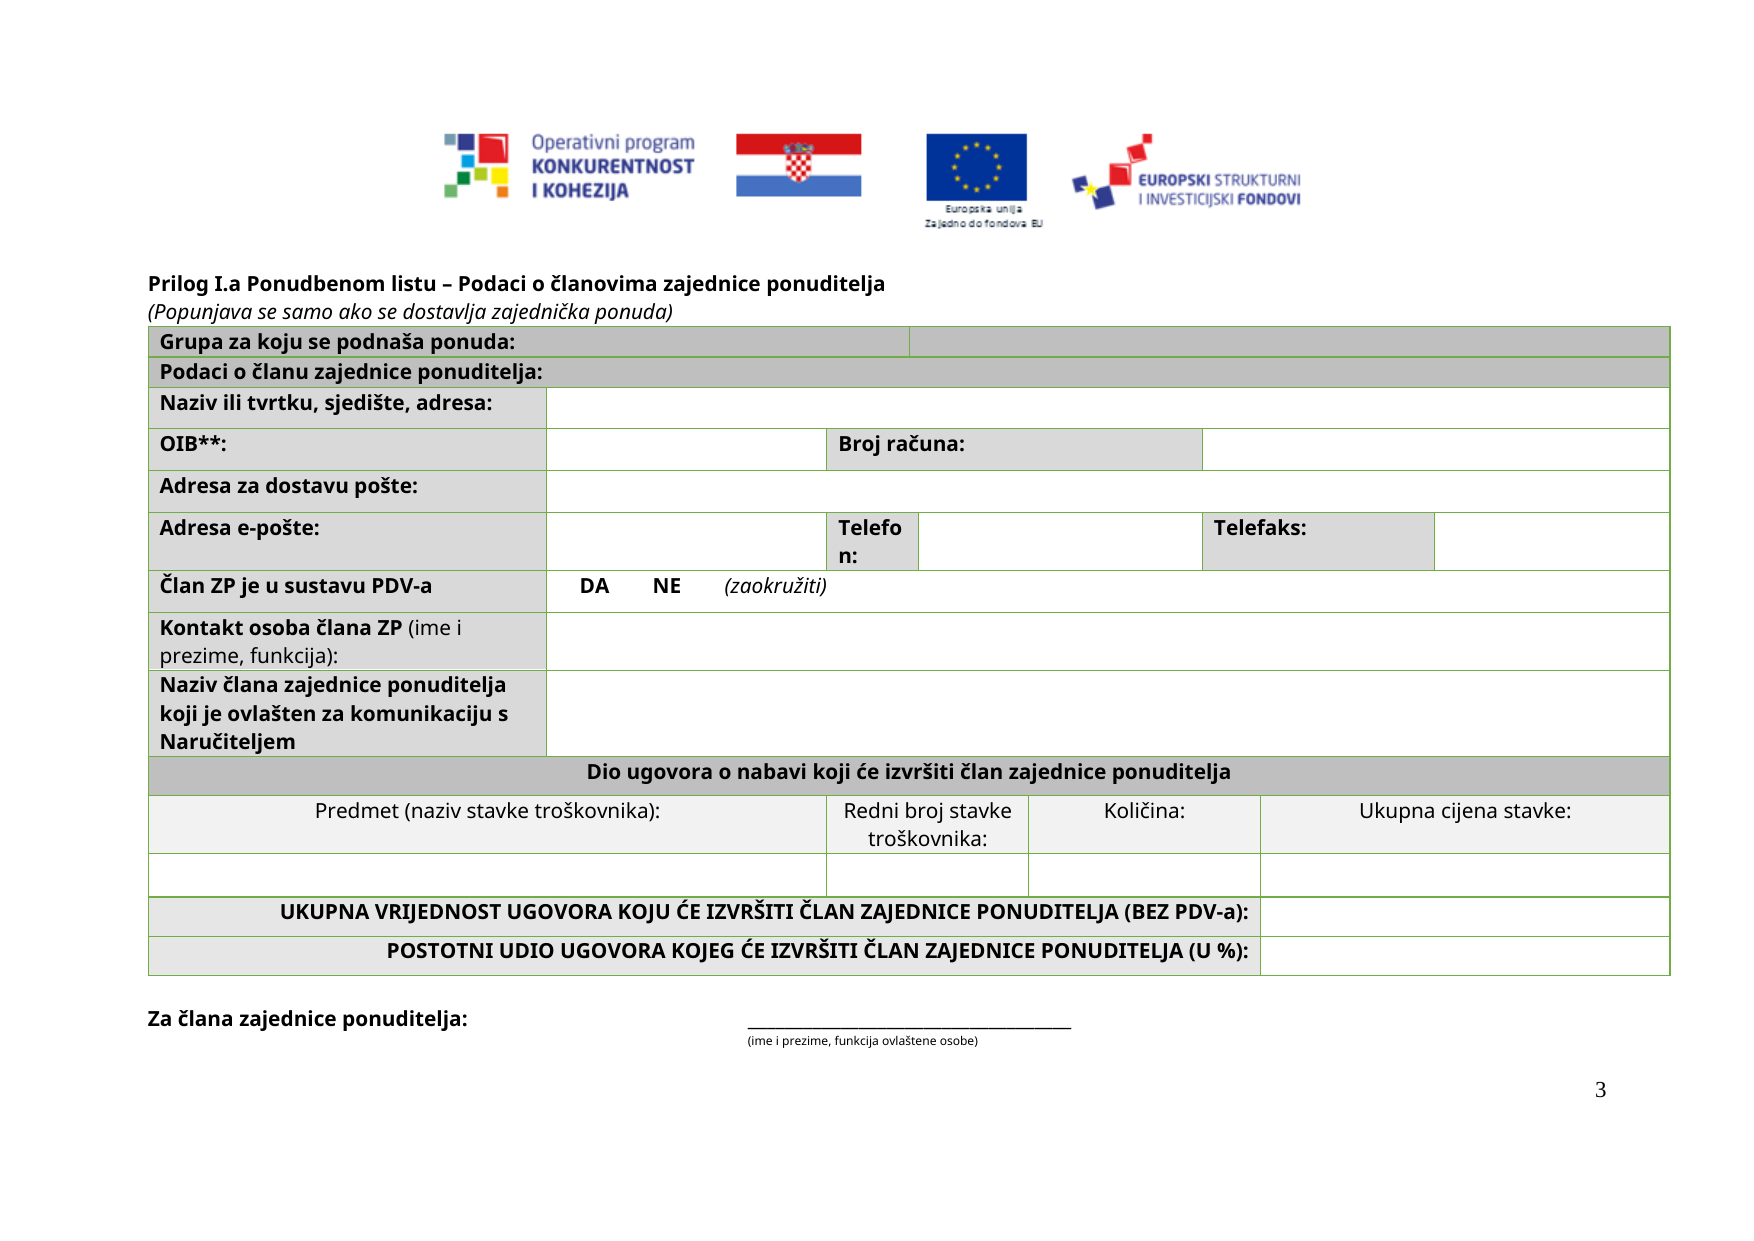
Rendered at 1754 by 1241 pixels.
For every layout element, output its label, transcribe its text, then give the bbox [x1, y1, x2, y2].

table_cell [547, 671, 1669, 756]
table_cell Predmet (naziv stavke troškovnika): [149, 796, 826, 853]
text (Popunjava se samo ako se dostavlja zajednička ponuda) [148, 297, 1606, 326]
table_cell [547, 513, 826, 570]
table_cell Kontakt osoba člana ZP (ime i prezime, funkcija): [149, 613, 546, 669]
table_cell POSTOTNI UDIO UGOVORA KOJEG ĆE IZVRŠITI ČLAN ZAJEDNICE PONUDITELJA (U %): [149, 937, 1260, 975]
table_cell [1203, 429, 1669, 470]
table_cell [827, 854, 1028, 896]
table_cell [1261, 854, 1669, 896]
table_cell Broj računa: [827, 429, 1202, 470]
text (ime i prezime, funkcija ovlaštene osobe) [148, 1033, 1606, 1061]
table_cell Redni broj stavke troškovnika: [827, 796, 1028, 853]
table_cell Telefon: [827, 513, 918, 570]
table_cell [919, 513, 1202, 570]
table_cell [149, 854, 826, 896]
table_cell Naziv člana zajednice ponuditelja koji je ovlašten za komunikaciju s Naručiteljem [149, 671, 546, 756]
table_cell [1261, 898, 1669, 936]
text Za člana zajednice ponuditelja: ___________________________________ [148, 1004, 1606, 1033]
table_cell Količina: [1029, 796, 1260, 853]
table_cell DA NE (zaokružiti) [547, 571, 1669, 612]
text Prilog I.a Ponudbenom listu – Podaci o članovima zajednice ponuditelja [148, 269, 1606, 297]
table_cell [547, 429, 826, 470]
table_cell UKUPNA VRIJEDNOST UGOVORA KOJU ĆE IZVRŠITI ČLAN ZAJEDNICE PONUDITELJA (BEZ PDV-a): [149, 898, 1260, 936]
table_cell Dio ugovora o nabavi koji će izvršiti član zajednice ponuditelja [149, 757, 1669, 795]
table_header Grupa za koju se podnaša ponuda: [149, 327, 909, 356]
table_cell [547, 471, 1669, 512]
table_cell [1261, 937, 1669, 975]
table_cell Podaci o članu zajednice ponuditelja: [149, 358, 1669, 387]
table_cell [1435, 513, 1669, 570]
table_cell [547, 613, 1669, 669]
table_cell Adresa e-pošte: [149, 513, 546, 570]
table_cell Adresa za dostavu pošte: [149, 471, 546, 512]
table_cell Telefaks: [1203, 513, 1434, 570]
table_cell [1029, 854, 1260, 896]
table_cell Član ZP je u sustavu PDV-a [149, 571, 546, 612]
table_cell OIB**: [149, 429, 546, 470]
table_cell Naziv ili tvrtku, sjedište, adresa: [149, 388, 546, 428]
table_cell [547, 388, 1669, 428]
table_header [910, 327, 1669, 356]
table_cell Ukupna cijena stavke: [1261, 796, 1669, 853]
